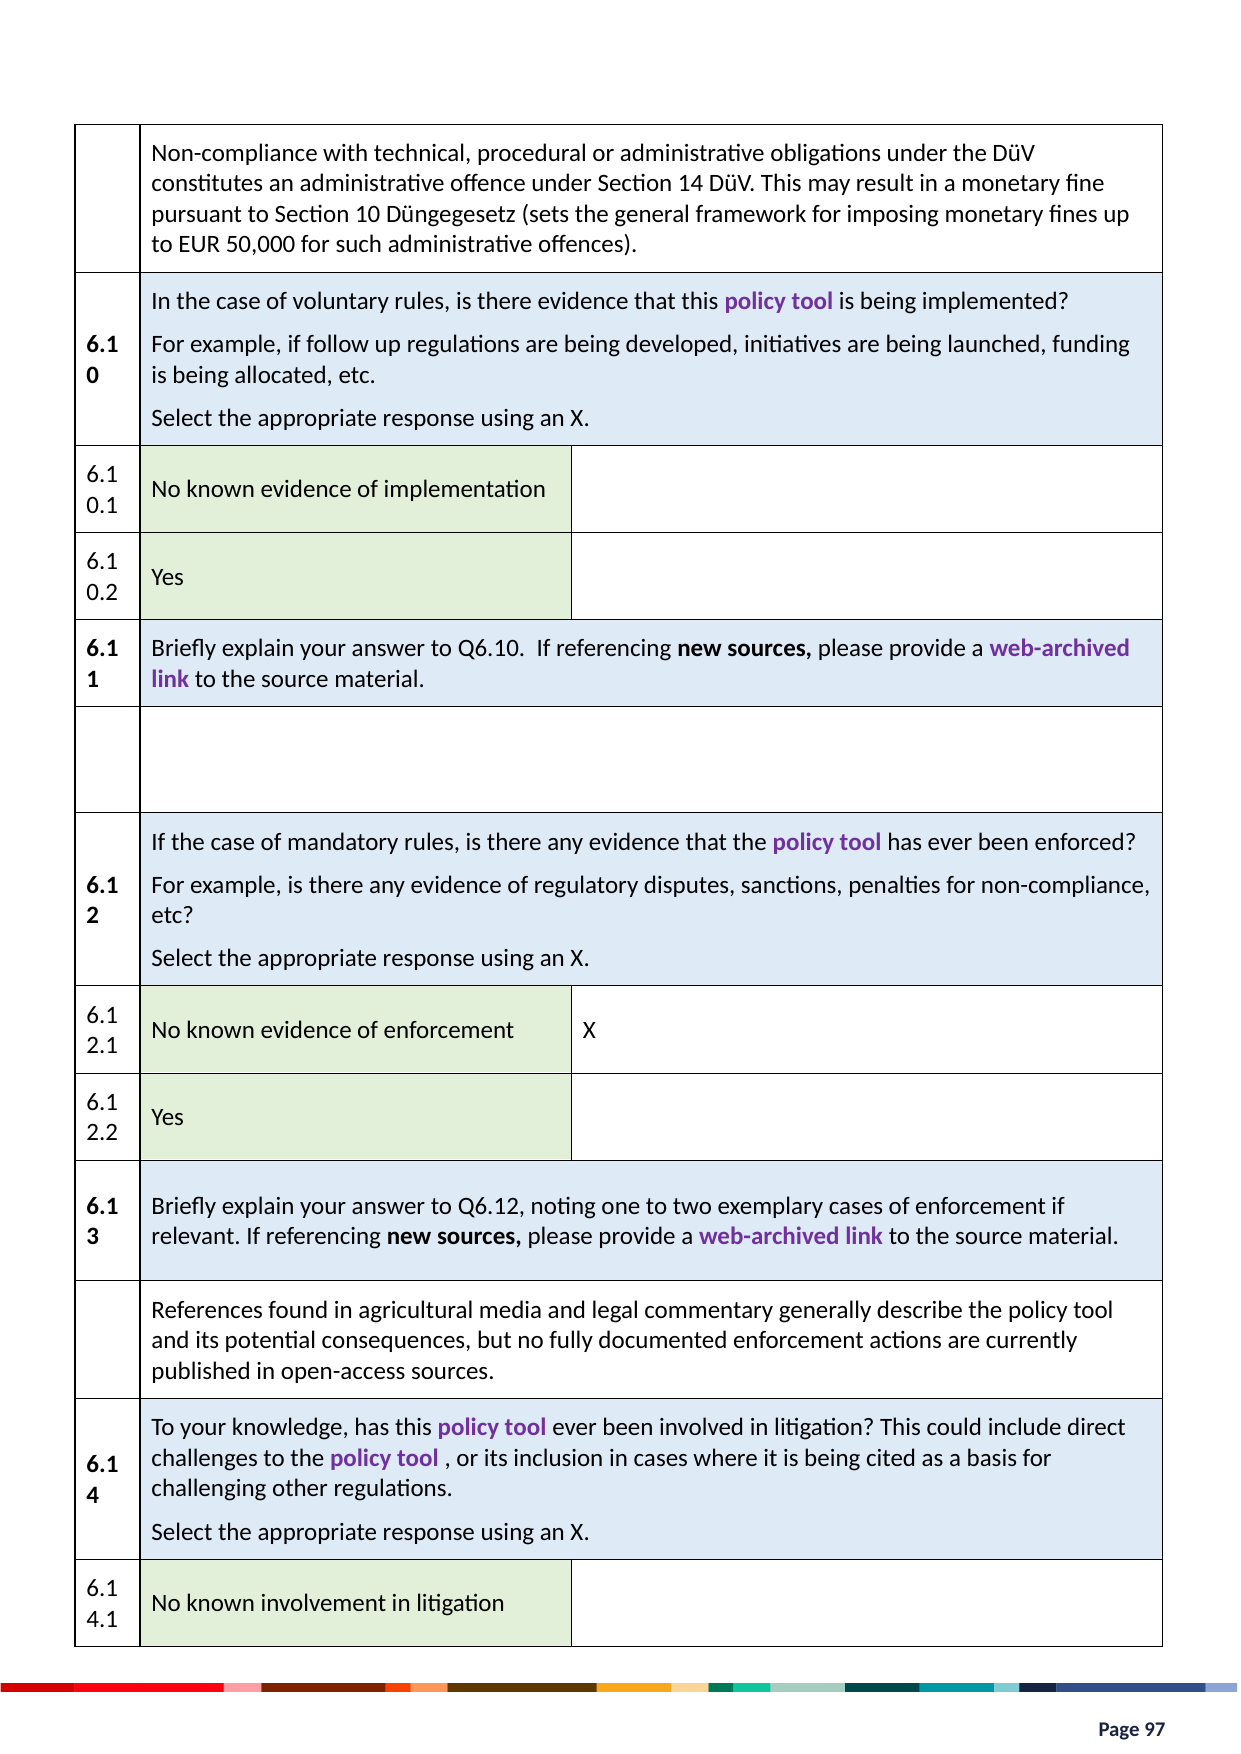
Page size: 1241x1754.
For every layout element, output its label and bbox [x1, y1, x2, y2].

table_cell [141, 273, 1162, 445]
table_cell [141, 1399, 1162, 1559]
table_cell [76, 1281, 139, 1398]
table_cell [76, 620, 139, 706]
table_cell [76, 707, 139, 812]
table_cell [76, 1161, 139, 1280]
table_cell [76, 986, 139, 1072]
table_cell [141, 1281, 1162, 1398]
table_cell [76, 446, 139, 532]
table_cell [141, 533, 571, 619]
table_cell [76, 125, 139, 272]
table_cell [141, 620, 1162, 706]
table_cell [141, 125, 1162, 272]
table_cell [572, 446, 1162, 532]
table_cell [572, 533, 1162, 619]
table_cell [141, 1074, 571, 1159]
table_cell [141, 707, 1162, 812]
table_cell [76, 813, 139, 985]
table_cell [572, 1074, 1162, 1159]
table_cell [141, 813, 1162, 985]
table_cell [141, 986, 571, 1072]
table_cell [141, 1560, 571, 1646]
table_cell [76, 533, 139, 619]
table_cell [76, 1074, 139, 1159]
picture [0, 1683, 1236, 1692]
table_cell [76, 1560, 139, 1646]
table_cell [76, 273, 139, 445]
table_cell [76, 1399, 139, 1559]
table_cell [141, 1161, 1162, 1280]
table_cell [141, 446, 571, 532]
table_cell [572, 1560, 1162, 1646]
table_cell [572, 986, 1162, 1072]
